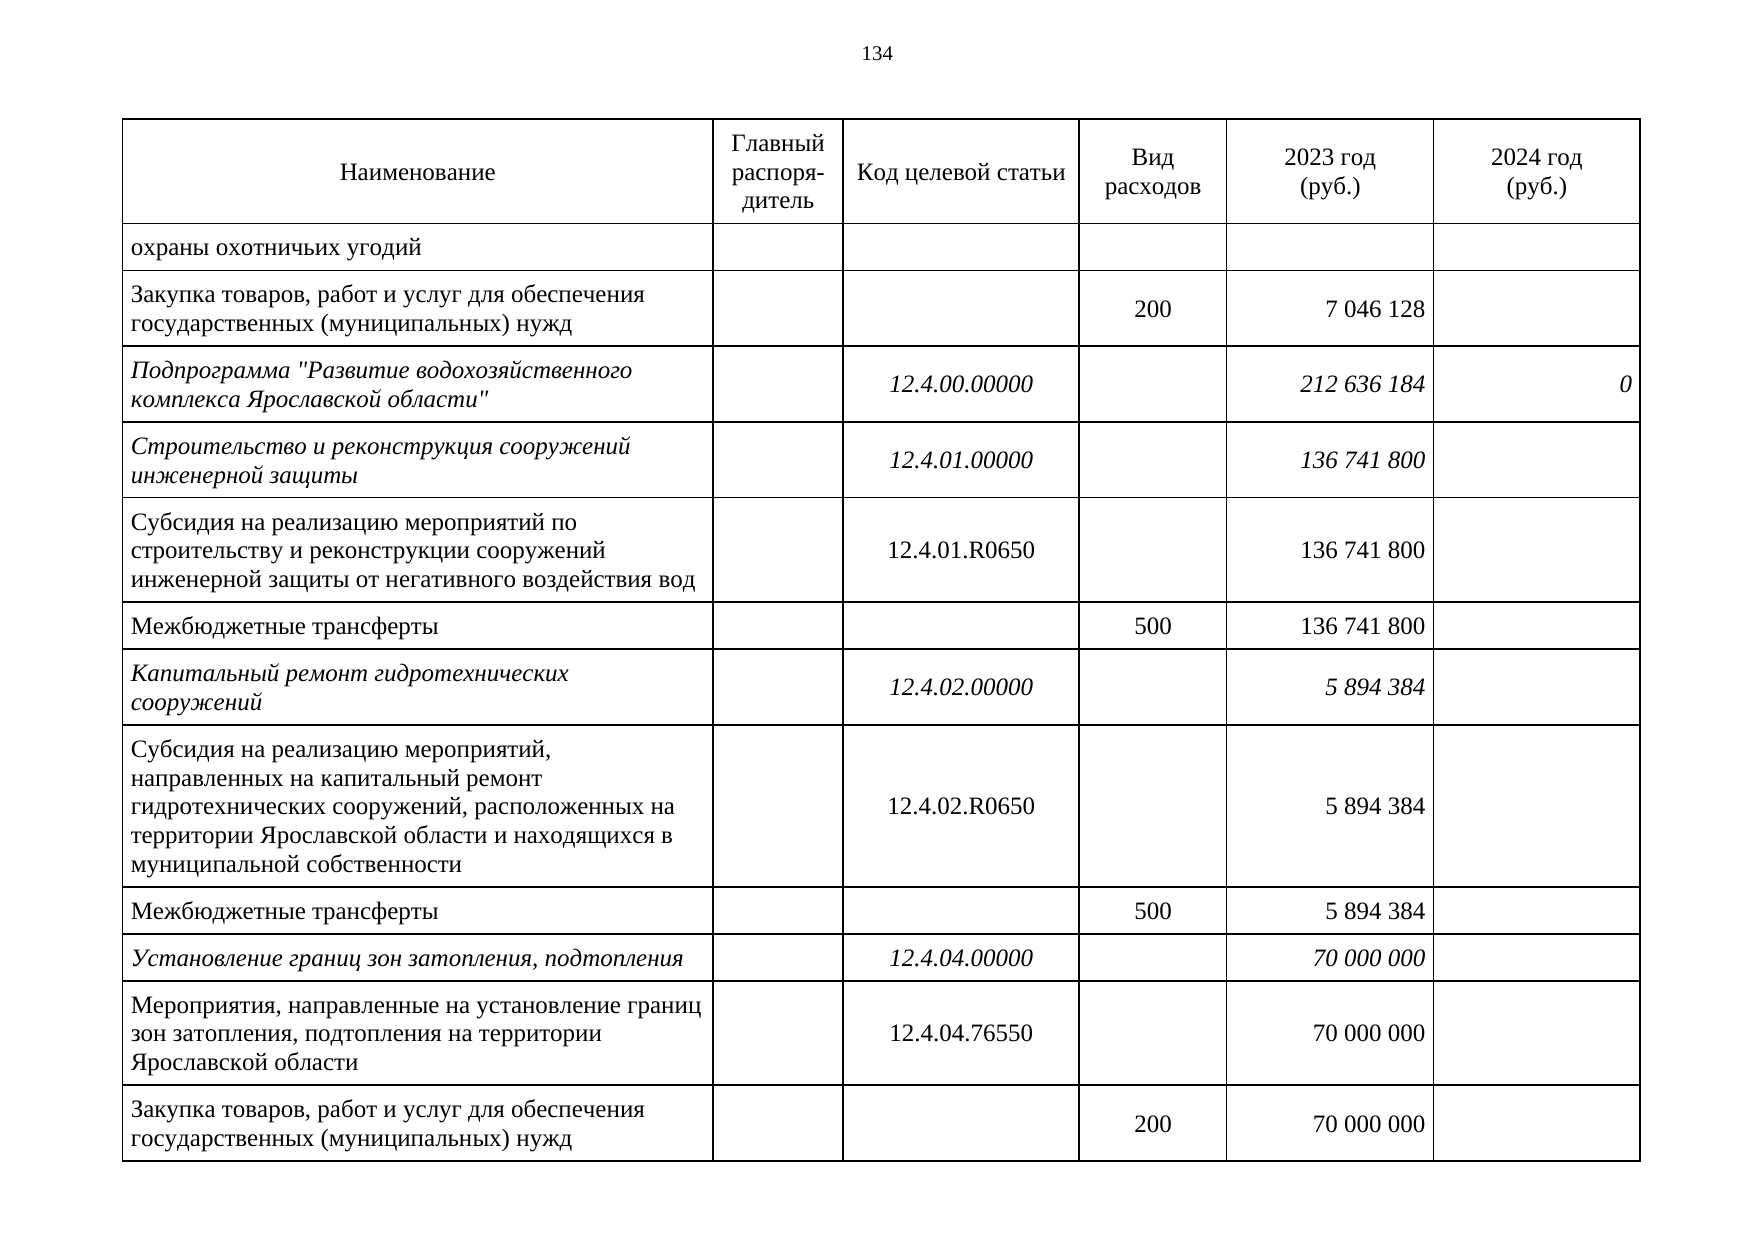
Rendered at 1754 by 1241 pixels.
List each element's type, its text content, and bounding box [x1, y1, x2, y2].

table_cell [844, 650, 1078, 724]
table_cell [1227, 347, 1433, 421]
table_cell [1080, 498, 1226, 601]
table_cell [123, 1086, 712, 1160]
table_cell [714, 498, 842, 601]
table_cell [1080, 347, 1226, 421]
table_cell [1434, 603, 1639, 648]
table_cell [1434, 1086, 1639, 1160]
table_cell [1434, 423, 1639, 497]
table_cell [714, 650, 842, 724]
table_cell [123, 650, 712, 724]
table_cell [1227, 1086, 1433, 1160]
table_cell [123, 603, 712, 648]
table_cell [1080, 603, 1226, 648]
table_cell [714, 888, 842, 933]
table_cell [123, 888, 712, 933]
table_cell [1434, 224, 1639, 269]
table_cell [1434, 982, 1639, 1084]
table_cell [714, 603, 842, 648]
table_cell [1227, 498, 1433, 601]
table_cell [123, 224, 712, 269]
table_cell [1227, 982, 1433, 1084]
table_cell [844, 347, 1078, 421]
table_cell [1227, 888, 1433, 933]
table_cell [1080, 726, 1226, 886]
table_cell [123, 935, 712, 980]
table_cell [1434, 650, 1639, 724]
table_header 2024 год (руб.) [1434, 120, 1639, 223]
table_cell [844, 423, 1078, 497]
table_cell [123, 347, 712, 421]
table_header Код целевой статьи [844, 120, 1078, 223]
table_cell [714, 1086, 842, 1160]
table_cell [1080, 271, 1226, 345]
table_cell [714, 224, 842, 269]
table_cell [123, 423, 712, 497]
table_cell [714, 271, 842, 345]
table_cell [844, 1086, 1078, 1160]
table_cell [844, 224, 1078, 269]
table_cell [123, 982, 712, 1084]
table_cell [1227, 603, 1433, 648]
table_header Наименование [123, 120, 712, 223]
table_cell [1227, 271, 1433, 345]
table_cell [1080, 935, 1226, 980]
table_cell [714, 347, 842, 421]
table_header Главный распоря-дитель [714, 120, 842, 223]
table_header 2023 год (руб.) [1227, 120, 1433, 223]
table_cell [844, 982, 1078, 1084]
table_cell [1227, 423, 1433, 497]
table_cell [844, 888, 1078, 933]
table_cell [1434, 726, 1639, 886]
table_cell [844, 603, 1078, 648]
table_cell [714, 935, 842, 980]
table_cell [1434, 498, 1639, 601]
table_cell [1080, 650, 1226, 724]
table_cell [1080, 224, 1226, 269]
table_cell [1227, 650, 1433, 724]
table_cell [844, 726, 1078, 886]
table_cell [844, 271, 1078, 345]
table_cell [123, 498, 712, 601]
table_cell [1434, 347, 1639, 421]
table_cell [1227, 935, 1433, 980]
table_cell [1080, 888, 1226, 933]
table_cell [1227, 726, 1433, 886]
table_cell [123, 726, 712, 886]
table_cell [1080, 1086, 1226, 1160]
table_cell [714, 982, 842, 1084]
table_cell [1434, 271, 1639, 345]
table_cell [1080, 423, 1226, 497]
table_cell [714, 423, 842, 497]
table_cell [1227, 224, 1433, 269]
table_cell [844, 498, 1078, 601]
table_header Вид расходов [1080, 120, 1226, 223]
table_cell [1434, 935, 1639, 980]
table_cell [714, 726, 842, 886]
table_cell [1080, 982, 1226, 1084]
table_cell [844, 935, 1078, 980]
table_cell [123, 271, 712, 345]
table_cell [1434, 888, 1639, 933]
